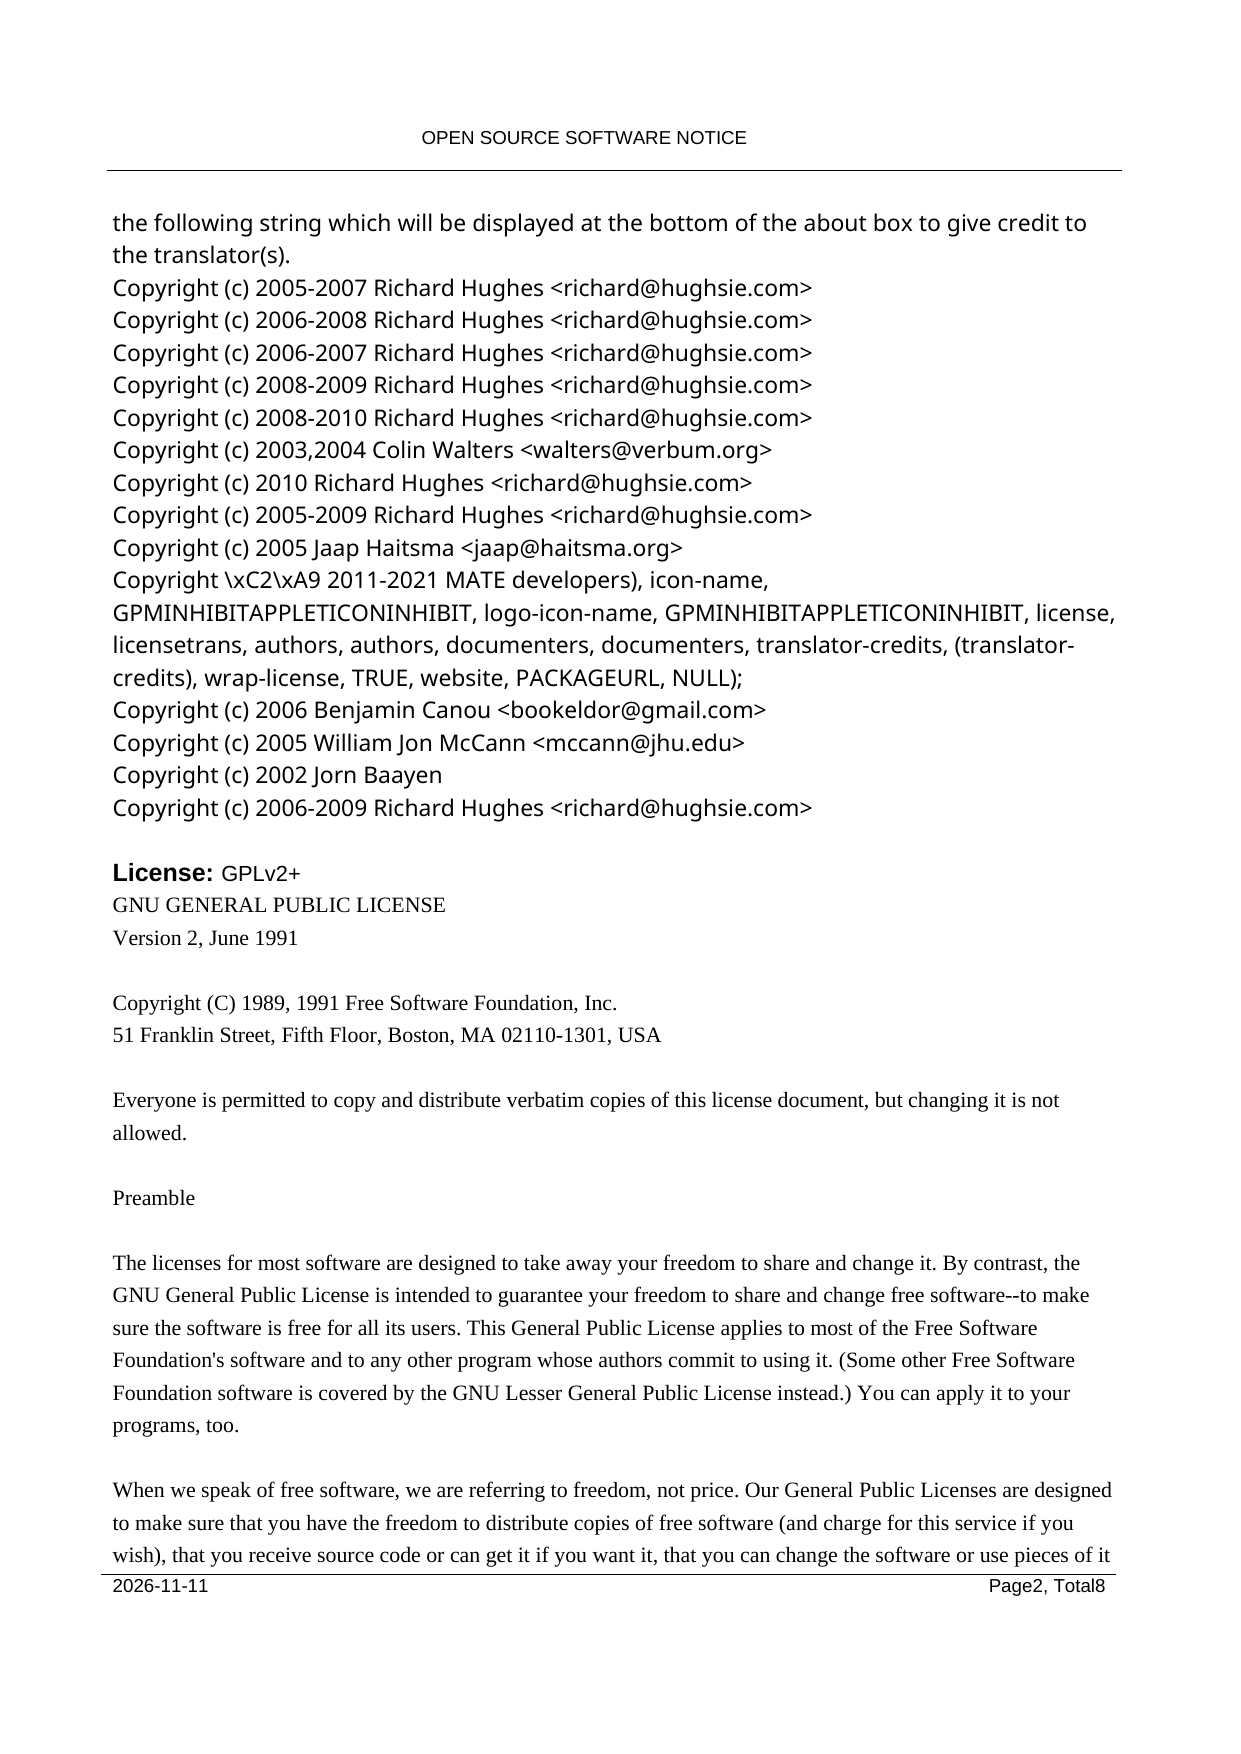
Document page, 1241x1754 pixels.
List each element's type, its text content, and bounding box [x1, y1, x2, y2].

text License: GPLv2+ [112, 856, 1128, 889]
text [112, 889, 1128, 1571]
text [112, 206, 1128, 856]
